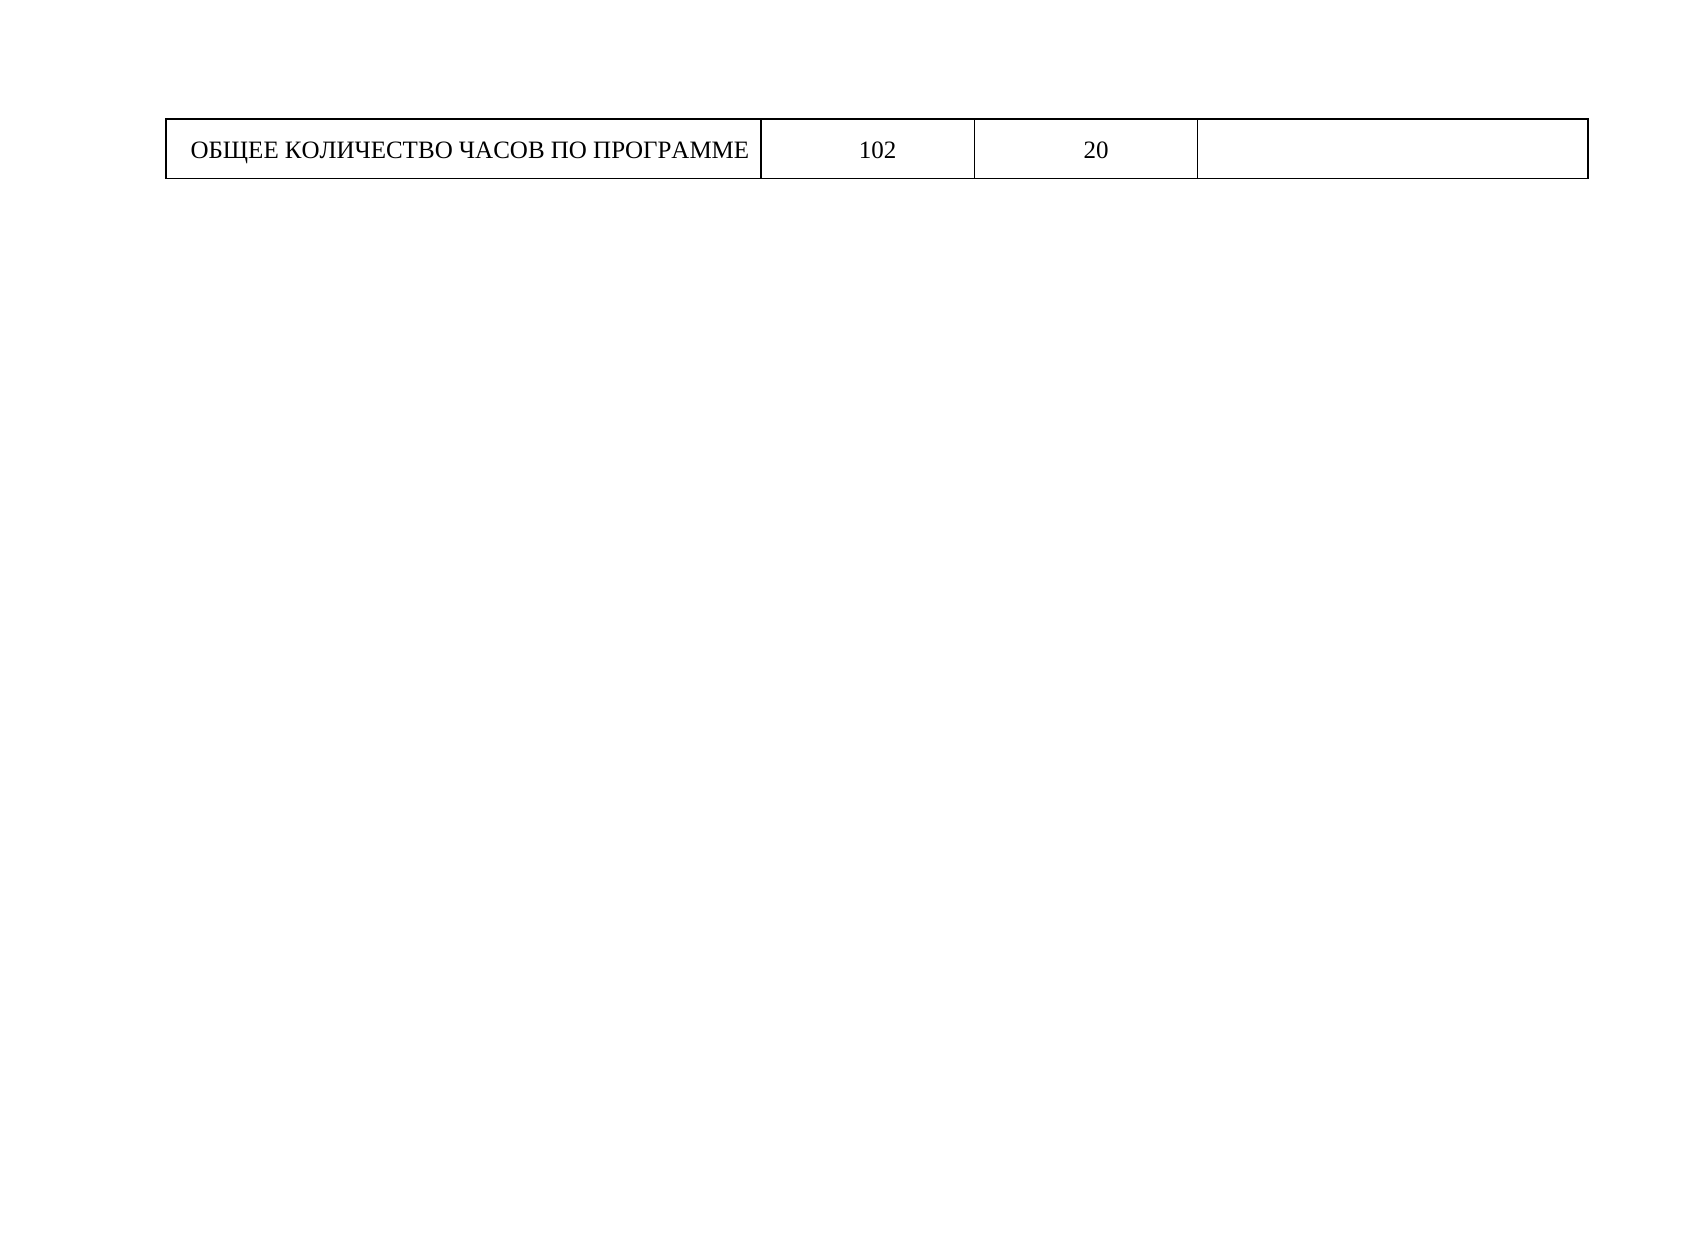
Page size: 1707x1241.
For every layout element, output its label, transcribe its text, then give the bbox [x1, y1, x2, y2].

table_cell ОБЩЕЕ КОЛИЧЕСТВО ЧАСОВ ПО ПРОГРАММЕ [167, 120, 760, 178]
table_cell 20 [975, 120, 1197, 178]
table_cell 102 [762, 120, 974, 178]
table_cell [1198, 120, 1587, 178]
